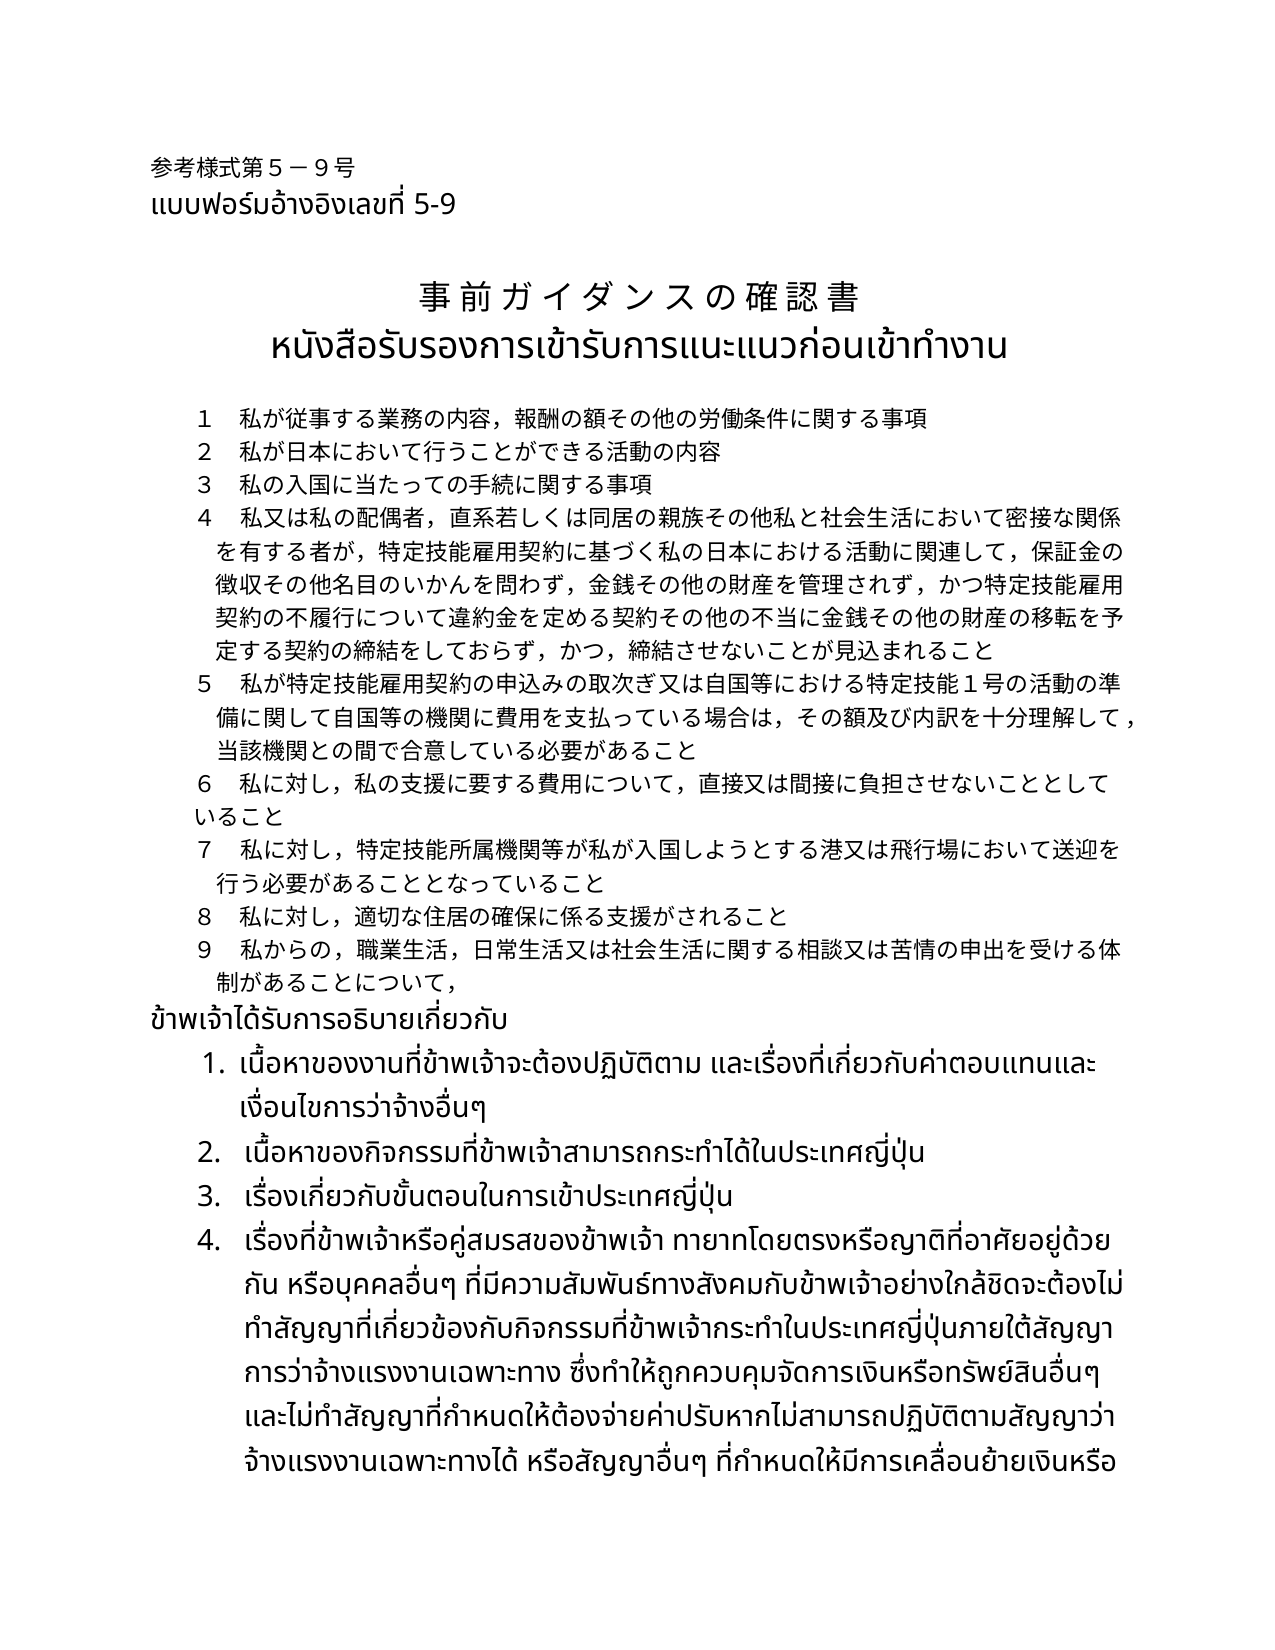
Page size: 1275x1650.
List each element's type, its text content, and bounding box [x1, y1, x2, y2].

text １ 私が従事する業務の内容，報酬の額その他の労働条件に関する事項 [194, 400, 1125, 434]
text ６ 私に対し，私の支援に要する費用について，直接又は間接に負担させないこととしていること [194, 766, 1125, 832]
text 事 前 ガ イ ダ ン ス の 確 認 書 [150, 271, 1128, 319]
list เนื้อหาของงานที่ข้าพเจ้าจะต้องปฏิบัติตาม และเรื่องที่เกี่ยวกับค่าตอบแทนและเงื่อนไขการว่าจ้างอื่นๆ [201, 1043, 1128, 1131]
text 参考様式第５－９号 [150, 150, 1125, 183]
text ３ 私の入国に当たっての手続に関する事項 [194, 467, 1125, 500]
text ２ 私が日本において行うことができる活動の内容 [194, 434, 1125, 467]
text ８ 私に対し，適切な住居の確保に係る支援がされること [194, 899, 1125, 932]
text ７ 私に対し，特定技能所属機関等が私が入国しようとする港又は飛行場において送迎を行う必要があることとなっていること [194, 832, 1125, 899]
text แบบฟอร์มอ้างอิงเลขที่ 5-9 [150, 183, 1125, 227]
text ５ 私が特定技能雇用契約の申込みの取次ぎ又は自国等における特定技能１号の活動の準備に関して自国等の機関に費用を支払っている場合は，その額及び内訳を十分理解して，当該機関との間で合意している必要があること [194, 666, 1125, 766]
list เนื้อหาของกิจกรรมที่ข้าพเจ้าสามารถกระทำได้ในประเทศญี่ปุ่น [197, 1131, 1128, 1175]
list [197, 1219, 1128, 1484]
text ข้าพเจ้าได้รับการอธิบายเกี่ยวกับ [150, 998, 1128, 1043]
list เรื่องเกี่ยวกับขั้นตอนในการเข้าประเทศญี่ปุ่น [197, 1175, 1128, 1219]
text หนังสือรับรองการเข้ารับการแนะแนวก่อนเข้าทำงาน [150, 319, 1128, 375]
text ９ 私からの，職業生活，日常生活又は社会生活に関する相談又は苦情の申出を受ける体制があることについて， [194, 932, 1125, 998]
text ４ 私又は私の配偶者，直系若しくは同居の親族その他私と社会生活において密接な関係を有する者が，特定技能雇用契約に基づく私の日本における活動に関連して，保証金の徴収その他名目のいかんを問わず，金銭その他の財産を管理されず，かつ特定技能雇用契約の不履行について違約金を定める契約その他の不当に金銭その他の財産の移転を予定する契約の締結をしておらず，かつ，締結させないことが見込まれること [194, 500, 1125, 666]
